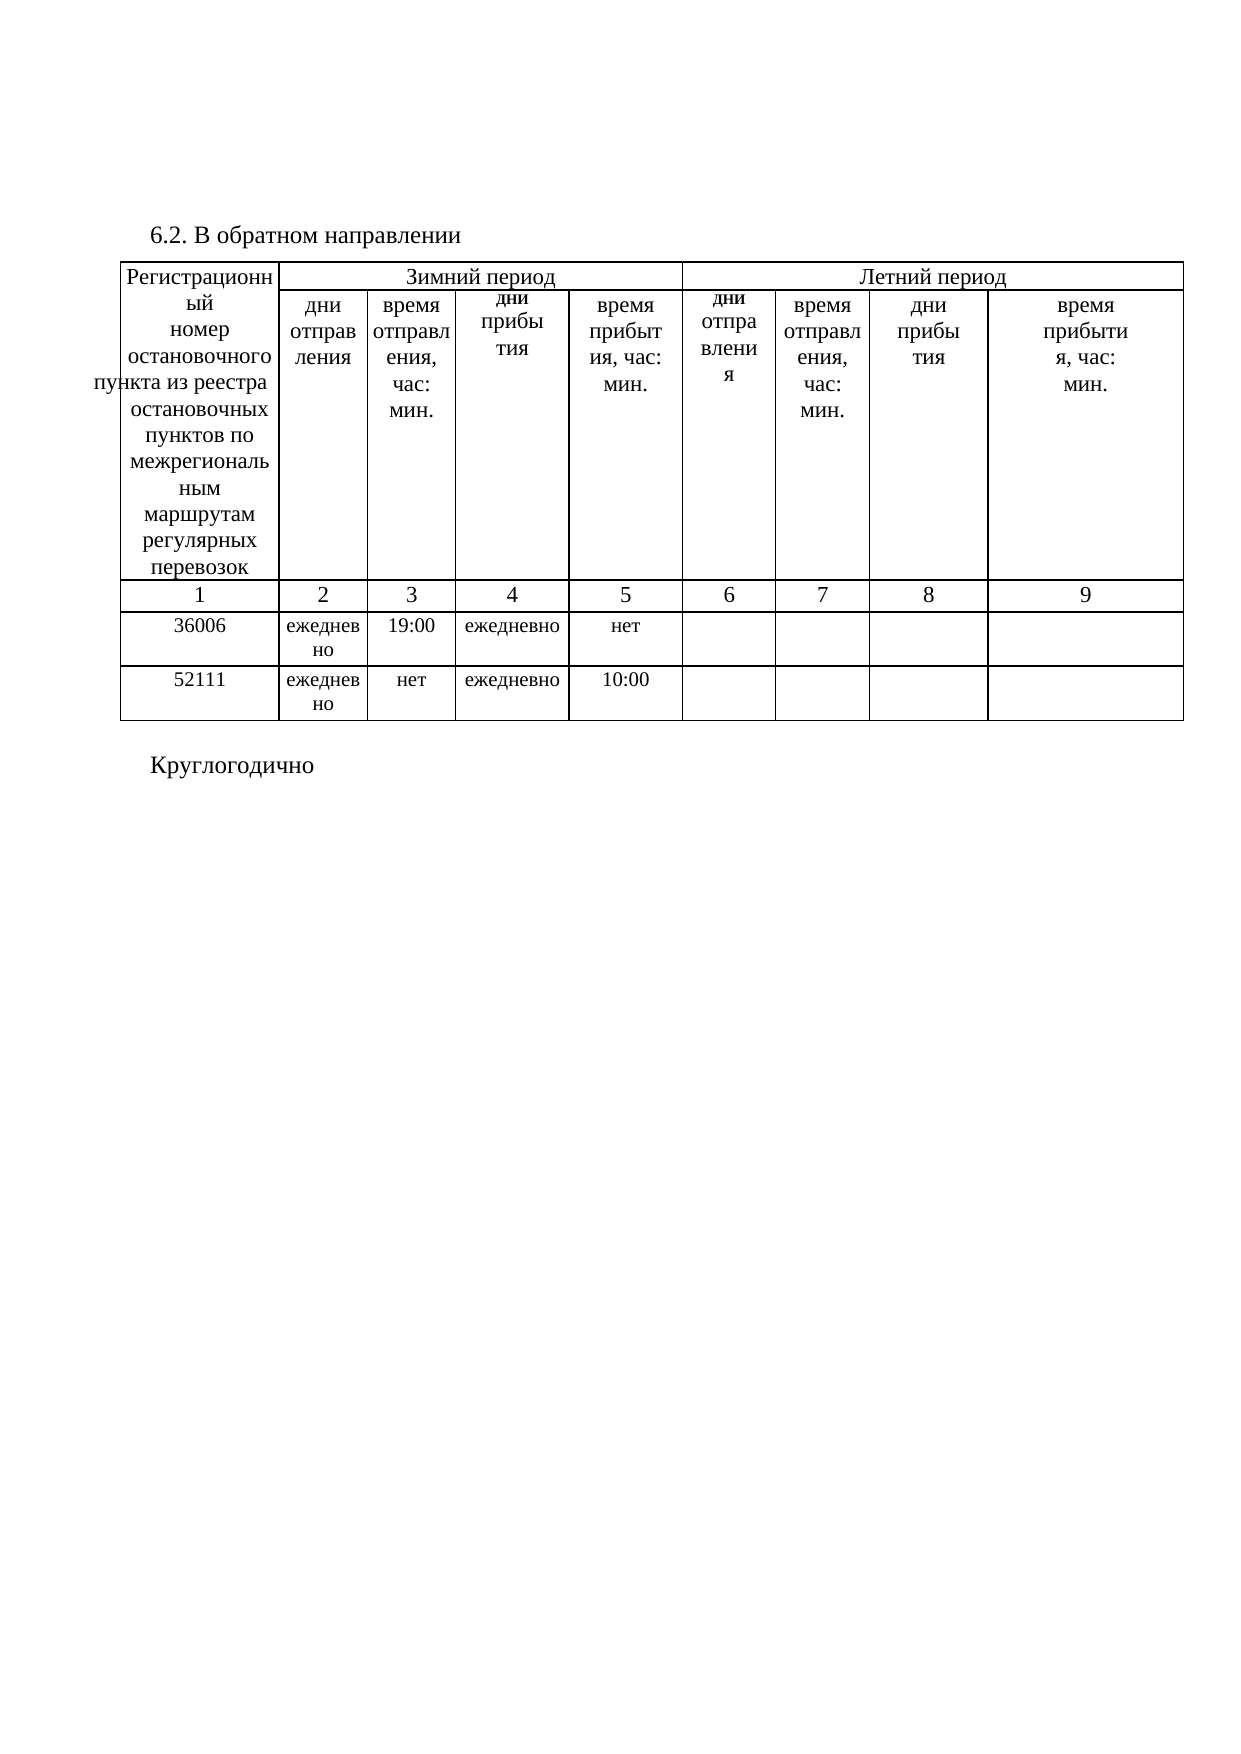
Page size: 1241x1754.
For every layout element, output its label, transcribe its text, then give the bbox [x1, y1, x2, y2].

table_cell 5 [570, 581, 682, 611]
table_cell ДНИ отпра влени я [683, 291, 775, 579]
table_cell [683, 667, 775, 720]
table_header Летний период [683, 263, 1183, 289]
table_cell нет [368, 667, 455, 720]
table_cell 1 [121, 581, 278, 611]
table_cell 6 [683, 581, 775, 611]
table_cell время прибыти я, час: мин. [989, 291, 1183, 579]
table_cell 2 [280, 581, 367, 611]
table_cell дни отправ ления [280, 291, 367, 579]
table_cell нет [570, 613, 682, 665]
table_cell 3 [368, 581, 455, 611]
table_cell ДНИ прибы тия [456, 291, 568, 579]
table_cell [683, 613, 775, 665]
text 6.2. В обратном направлении [150, 220, 1090, 249]
table_cell [989, 667, 1183, 720]
table_header Зимний период [280, 263, 682, 289]
table_cell 4 [456, 581, 568, 611]
table_cell 10:00 [570, 667, 682, 720]
table_cell 7 [776, 581, 869, 611]
table_cell время прибыт ия, час: мин. [570, 291, 682, 579]
table_cell [776, 667, 869, 720]
table_cell [989, 613, 1183, 665]
table_cell ежедневно [280, 667, 367, 720]
table_cell [870, 667, 987, 720]
table_cell [776, 613, 869, 665]
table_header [121, 263, 278, 579]
text Круглогодично [150, 750, 1090, 779]
table_cell ежедневно [456, 667, 568, 720]
table_cell 52111 [121, 667, 278, 720]
table_cell ежедневно [280, 613, 367, 665]
table_cell дни прибы тия [870, 291, 987, 579]
table_cell время отправл ения, час: мин. [368, 291, 455, 579]
table_cell 8 [870, 581, 987, 611]
table_cell 19:00 [368, 613, 455, 665]
table_cell время отправл ения, час: мин. [776, 291, 869, 579]
table_cell ежедневно [456, 613, 568, 665]
table_cell 36006 [121, 613, 278, 665]
table_cell [870, 613, 987, 665]
table_cell 9 [989, 581, 1183, 611]
